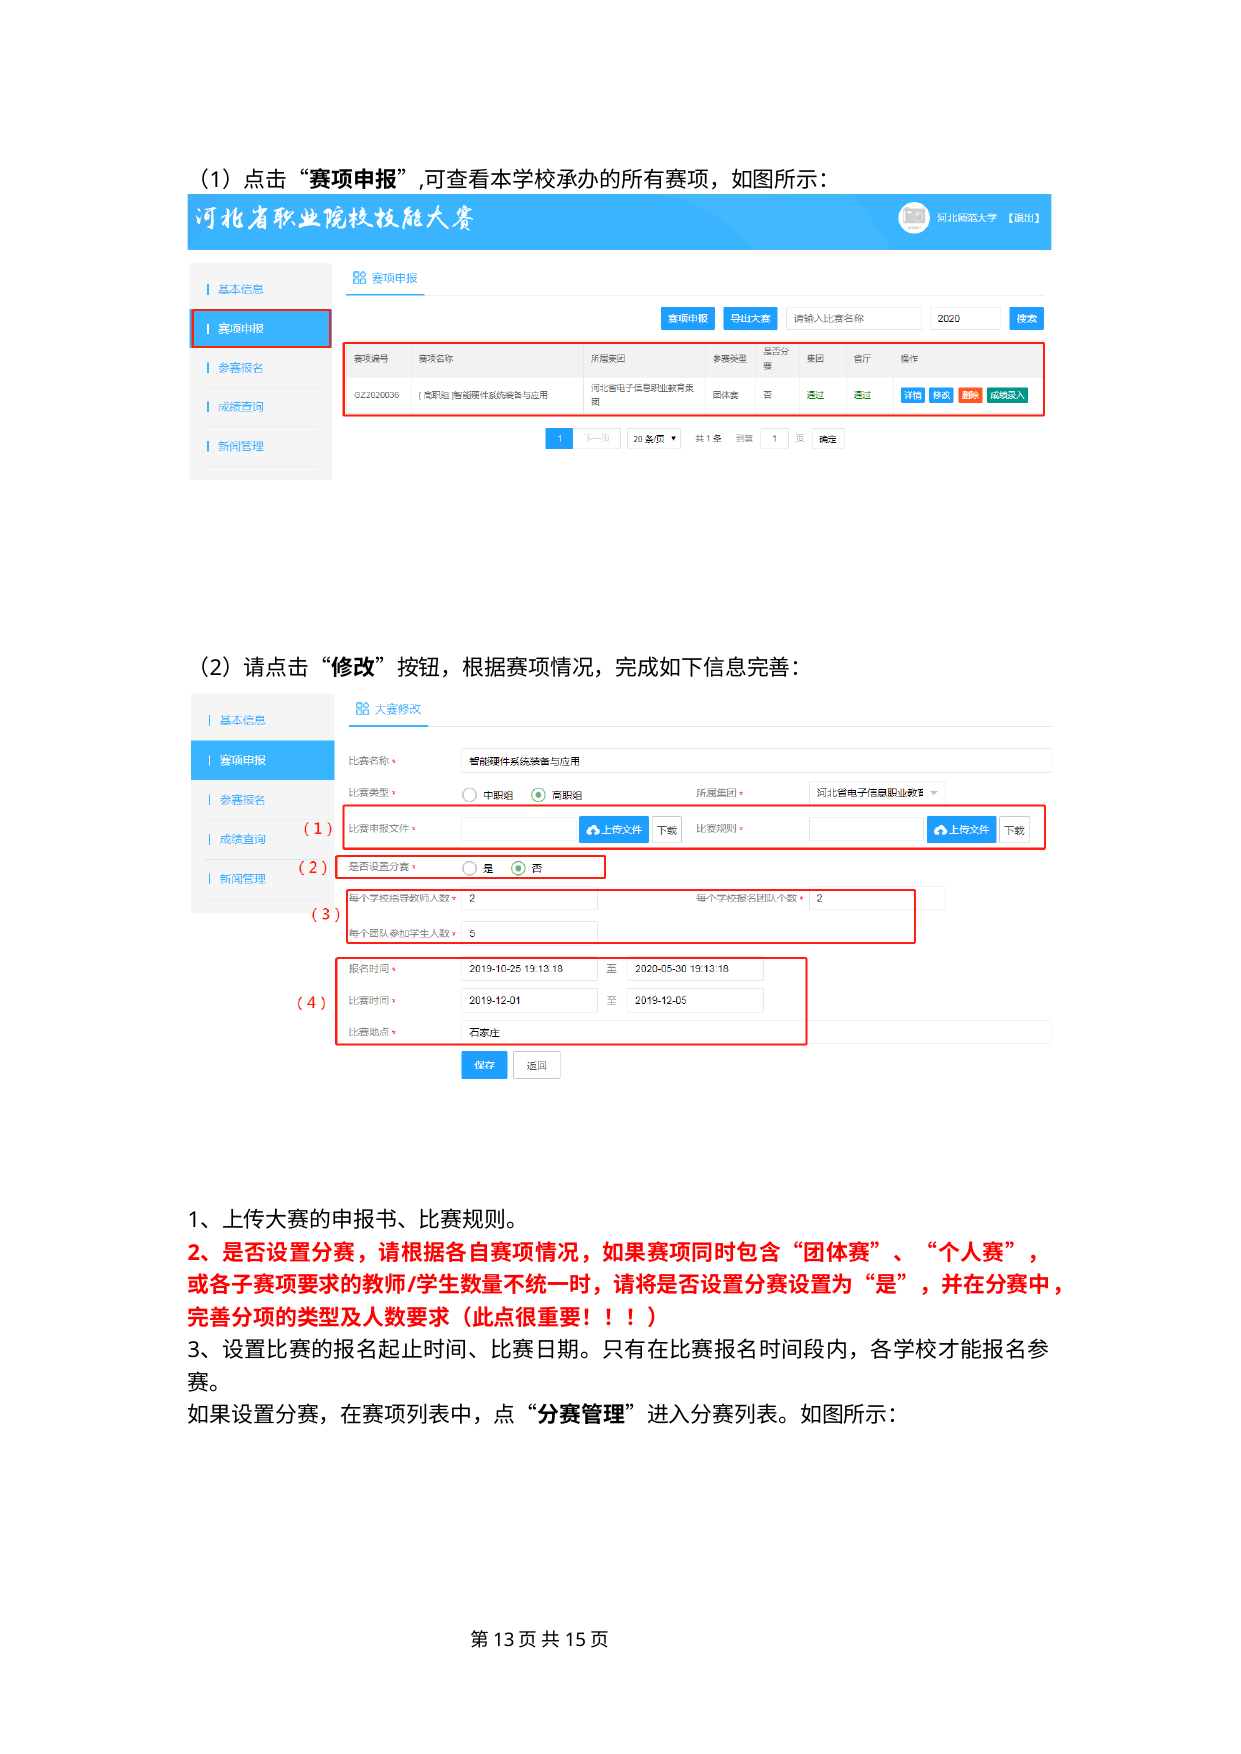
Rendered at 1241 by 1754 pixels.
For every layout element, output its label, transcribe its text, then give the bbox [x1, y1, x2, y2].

list 上传大赛的申报书、比赛规则。 [187, 1202, 1053, 1234]
list 是否设置分赛，请根据各自赛项情况，如果赛项同时包含“团体赛”、“个人赛”，或各子赛项要求的教师/学生数量不统一时，请将是否设置分赛设置为“是”，并在分赛中，完善分项的类型及人数要求（此点很重要！！！） [187, 1234, 1053, 1332]
list 请点击“修改”按钮，根据赛项情况，完成如下信息完善： [187, 649, 1053, 682]
list 设置比赛的报名起止时间、比赛日期。只有在比赛报名时间段内，各学校才能报名参赛。 [187, 1332, 1053, 1397]
list 如果设置分赛，在赛项列表中，点“分赛管理”进入分赛列表。如图所示： [187, 1397, 1053, 1429]
list 点击“赛项申报”,可查看本学校承办的所有赛项，如图所示： [187, 162, 1053, 194]
picture [187, 682, 1052, 1187]
picture [187, 194, 1052, 642]
